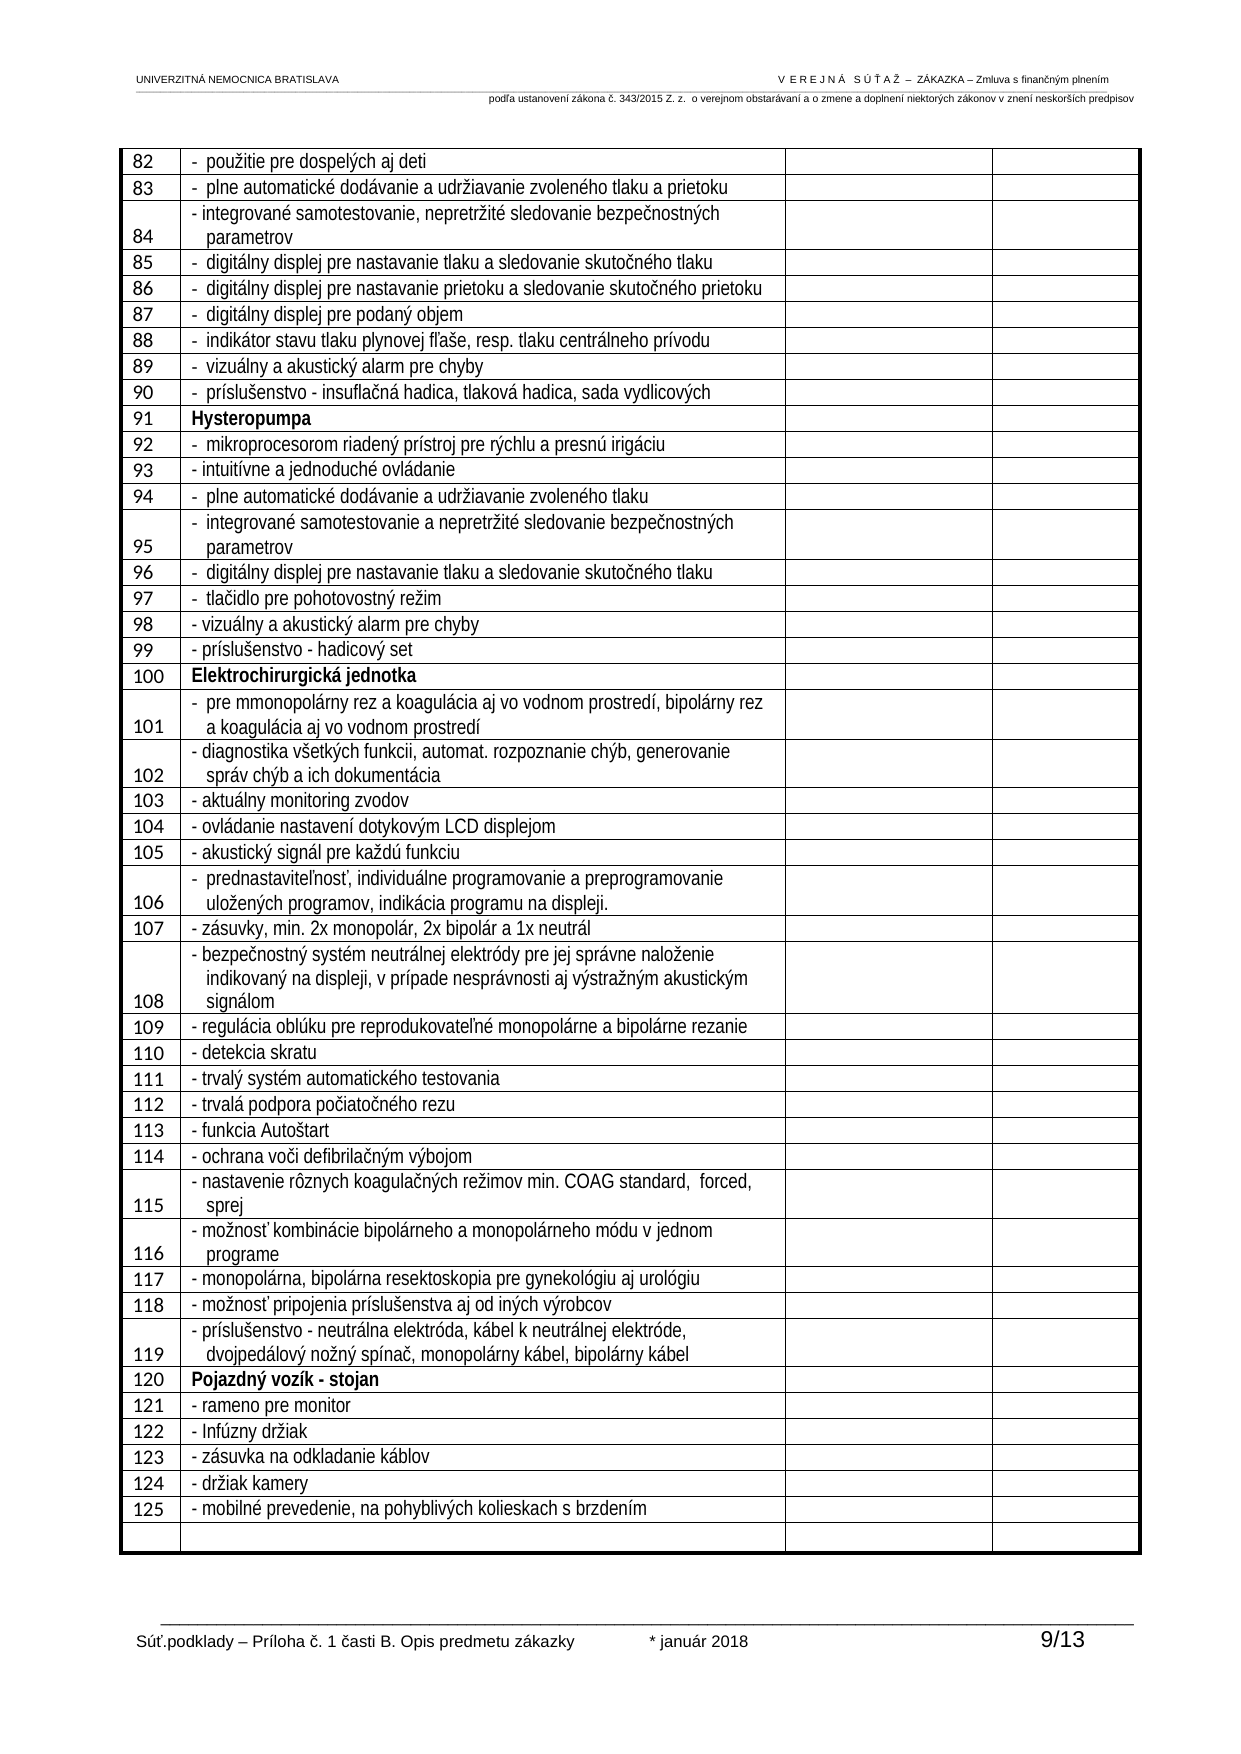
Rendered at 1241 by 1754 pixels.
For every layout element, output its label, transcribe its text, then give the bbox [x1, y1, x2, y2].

table_cell [993, 354, 1138, 379]
table_cell [786, 406, 992, 431]
table_cell [786, 432, 992, 457]
table_cell 113 [123, 1118, 180, 1143]
table_cell [993, 840, 1138, 865]
table_cell [786, 740, 992, 787]
table_cell [993, 380, 1138, 405]
table_cell 89 [123, 354, 180, 379]
table_cell [993, 1118, 1138, 1143]
table_cell digitálny displej pre nastavanie tlaku a sledovanie skutočného tlaku [181, 250, 785, 275]
table_cell [786, 866, 992, 915]
table_cell - ovládanie nastavení dotykovým LCD displejom [181, 814, 785, 839]
table_cell [786, 1367, 992, 1392]
table_cell príslušenstvo - insuflačná hadica, tlaková hadica, sada vydlicových [181, 380, 785, 405]
table_cell [786, 664, 992, 689]
table_cell [993, 1445, 1138, 1470]
table_cell 109 [123, 1014, 180, 1039]
table_cell [786, 380, 992, 405]
table_cell 82 [123, 149, 180, 174]
table_cell integrované samotestovanie a nepretržité sledovanie bezpečnostných parametrov [181, 510, 785, 559]
table_cell [993, 1471, 1138, 1496]
table_cell - regulácia oblúku pre reprodukovateľné monopolárne a bipolárne rezanie [181, 1014, 785, 1039]
table_cell [993, 175, 1138, 200]
table_cell 118 [123, 1293, 180, 1318]
table_cell - mobilné prevedenie, na pohyblivých kolieskach s brzdením [181, 1497, 785, 1522]
table_cell [786, 1471, 992, 1496]
table_cell 101 [123, 690, 180, 739]
table_cell - možnosť kombinácie bipolárneho a monopolárneho módu v jednom programe [181, 1219, 785, 1266]
table_cell [786, 840, 992, 865]
table_cell 122 [123, 1419, 180, 1444]
table_cell [786, 175, 992, 200]
table_cell 103 [123, 788, 180, 813]
table_cell - ochrana voči defibrilačným výbojom [181, 1144, 785, 1169]
table_cell [786, 201, 992, 249]
table_cell [993, 1267, 1138, 1292]
table_cell [993, 690, 1138, 739]
table_cell [786, 1219, 992, 1266]
table_cell [786, 916, 992, 941]
table_cell [993, 1319, 1138, 1366]
table_cell [993, 942, 1138, 1013]
table_cell - aktuálny monitoring zvodov [181, 788, 785, 813]
table_cell 115 [123, 1170, 180, 1217]
table_cell [993, 1170, 1138, 1217]
table_cell [786, 1066, 992, 1091]
table_cell [786, 1170, 992, 1217]
table_cell [786, 1040, 992, 1065]
table_cell 87 [123, 302, 180, 327]
table_cell digitálny displej pre podaný objem [181, 302, 785, 327]
table_cell 88 [123, 328, 180, 353]
table_cell 104 [123, 814, 180, 839]
table_cell [786, 586, 992, 611]
table_cell [786, 1445, 992, 1470]
table_cell [993, 664, 1138, 689]
table_cell 108 [123, 942, 180, 1013]
table_cell - monopolárna, bipolárna resektoskopia pre gynekológiu aj urológiu [181, 1267, 785, 1292]
table_cell [993, 302, 1138, 327]
table_cell [993, 1293, 1138, 1318]
table_cell 100 [123, 664, 180, 689]
table_cell [786, 302, 992, 327]
table_cell [993, 1092, 1138, 1117]
table_cell [993, 586, 1138, 611]
table_cell 91 [123, 406, 180, 431]
table_cell [993, 638, 1138, 663]
table_cell [993, 560, 1138, 585]
table_cell [993, 866, 1138, 915]
table_cell [786, 354, 992, 379]
table_cell 98 [123, 612, 180, 637]
table_cell [786, 638, 992, 663]
table_cell 85 [123, 250, 180, 275]
table_cell 95 [123, 510, 180, 559]
table_cell [993, 432, 1138, 457]
table_cell [786, 1319, 992, 1366]
table_cell 111 [123, 1066, 180, 1091]
table_cell 110 [123, 1040, 180, 1065]
table_cell [786, 1419, 992, 1444]
table_cell [993, 612, 1138, 637]
table_cell - zásuvky, min. 2x monopolár, 2x bipolár a 1x neutrál [181, 916, 785, 941]
table_cell [786, 788, 992, 813]
table_cell 83 [123, 175, 180, 200]
table_cell 120 [123, 1367, 180, 1392]
table_cell [786, 814, 992, 839]
table_cell [786, 510, 992, 559]
table_cell 121 [123, 1393, 180, 1418]
table_cell [786, 1267, 992, 1292]
table_cell [786, 276, 992, 301]
table_cell - možnosť pripojenia príslušenstva aj od iných výrobcov [181, 1293, 785, 1318]
table_cell 123 [123, 1445, 180, 1470]
table_cell [993, 1144, 1138, 1169]
table_cell [993, 916, 1138, 941]
table_cell [993, 484, 1138, 509]
table_cell [786, 942, 992, 1013]
table_cell - diagnostika všetkých funkcii, automat. rozpoznanie chýb, generovanie správ chýb a ich dokumentácia [181, 740, 785, 787]
table_cell [786, 1092, 992, 1117]
table_cell plne automatické dodávanie a udržiavanie zvoleného tlaku a prietoku [181, 175, 785, 200]
table_cell 99 [123, 638, 180, 663]
table_cell [993, 1393, 1138, 1418]
table_cell 125 [123, 1497, 180, 1522]
table_cell - funkcia Autoštart [181, 1118, 785, 1143]
table_cell [786, 1497, 992, 1522]
table_cell indikátor stavu tlaku plynovej fľaše, resp. tlaku centrálneho prívodu [181, 328, 785, 353]
table_cell 112 [123, 1092, 180, 1117]
table_cell [181, 1523, 785, 1551]
table_cell [993, 1219, 1138, 1266]
table_cell digitálny displej pre nastavanie prietoku a sledovanie skutočného prietoku [181, 276, 785, 301]
table_cell [123, 1523, 180, 1551]
table_cell - integrované samotestovanie, nepretržité sledovanie bezpečnostných parametrov [181, 201, 785, 249]
table_cell 90 [123, 380, 180, 405]
table_cell pre mmonopolárny rez a koagulácia aj vo vodnom prostredí, bipolárny rez a koagulácia aj vo vodnom prostredí [181, 690, 785, 739]
table_cell 107 [123, 916, 180, 941]
table_cell [993, 1066, 1138, 1091]
table_cell [786, 149, 992, 174]
table_cell [993, 1523, 1138, 1551]
table_cell mikroprocesorom riadený prístroj pre rýchlu a presnú irigáciu [181, 432, 785, 457]
table_cell Hysteropumpa [181, 406, 785, 431]
table_cell 105 [123, 840, 180, 865]
table_cell [993, 510, 1138, 559]
table_cell [993, 406, 1138, 431]
table_cell 97 [123, 586, 180, 611]
table_cell [786, 612, 992, 637]
table_cell [786, 1293, 992, 1318]
table_cell použitie pre dospelých aj deti [181, 149, 785, 174]
table_cell - príslušenstvo - hadicový set [181, 638, 785, 663]
table_cell [993, 788, 1138, 813]
table_cell prednastaviteľnosť, individuálne programovanie a preprogramovanie uložených programov, indikácia programu na displeji. [181, 866, 785, 915]
table_cell - akustický signál pre každú funkciu [181, 840, 785, 865]
table_cell [786, 560, 992, 585]
table_cell [993, 201, 1138, 249]
table_cell 92 [123, 432, 180, 457]
table_cell [993, 328, 1138, 353]
table_cell [786, 690, 992, 739]
table_cell - detekcia skratu [181, 1040, 785, 1065]
table_cell - Infúzny držiak [181, 1419, 785, 1444]
table_cell 86 [123, 276, 180, 301]
table_cell [786, 328, 992, 353]
table_cell [993, 276, 1138, 301]
table_cell - príslušenstvo - neutrálna elektróda, kábel k neutrálnej elektróde, dvojpedálový nožný spínač, monopolárny kábel, bipolárny kábel [181, 1319, 785, 1366]
table_cell [993, 250, 1138, 275]
table_cell 119 [123, 1319, 180, 1366]
table_cell tlačidlo pre pohotovostný režim [181, 586, 785, 611]
table_cell [786, 1523, 992, 1551]
table_cell - rameno pre monitor [181, 1393, 785, 1418]
table_cell [786, 1118, 992, 1143]
table_cell [786, 458, 992, 483]
table_cell - bezpečnostný systém neutrálnej elektródy pre jej správne naloženie indikovaný na displeji, v prípade nesprávnosti aj výstražným akustickým signálom [181, 942, 785, 1013]
table_cell [786, 250, 992, 275]
table_cell - zásuvka na odkladanie káblov [181, 1445, 785, 1470]
table_cell 114 [123, 1144, 180, 1169]
table_cell 116 [123, 1219, 180, 1266]
table_cell digitálny displej pre nastavanie tlaku a sledovanie skutočného tlaku [181, 560, 785, 585]
table_cell [786, 1144, 992, 1169]
table_cell - nastavenie rôznych koagulačných režimov min. COAG standard, forced, sprej [181, 1170, 785, 1217]
table_cell [993, 458, 1138, 483]
table_cell - intuitívne a jednoduché ovládanie [181, 458, 785, 483]
table_cell [993, 814, 1138, 839]
table_cell 84 [123, 201, 180, 249]
table_cell 94 [123, 484, 180, 509]
table_cell [993, 1419, 1138, 1444]
table_cell [993, 1014, 1138, 1039]
table_cell [993, 740, 1138, 787]
table_cell [993, 1040, 1138, 1065]
table_cell plne automatické dodávanie a udržiavanie zvoleného tlaku [181, 484, 785, 509]
table_cell - trvalý systém automatického testovania [181, 1066, 785, 1091]
table_cell vizuálny a akustický alarm pre chyby [181, 354, 785, 379]
table_cell [993, 1367, 1138, 1392]
table_cell - vizuálny a akustický alarm pre chyby [181, 612, 785, 637]
table_cell [993, 149, 1138, 174]
table_cell [786, 484, 992, 509]
table_cell [993, 1497, 1138, 1522]
table_cell [786, 1014, 992, 1039]
table_cell 102 [123, 740, 180, 787]
table_cell 106 [123, 866, 180, 915]
table_cell 93 [123, 458, 180, 483]
table_cell Elektrochirurgická jednotka [181, 664, 785, 689]
table_cell [786, 1393, 992, 1418]
table_cell - trvalá podpora počiatočného rezu [181, 1092, 785, 1117]
table_cell 124 [123, 1471, 180, 1496]
table_cell 96 [123, 560, 180, 585]
table_cell Pojazdný vozík - stojan [181, 1367, 785, 1392]
table_cell - držiak kamery [181, 1471, 785, 1496]
table_cell 117 [123, 1267, 180, 1292]
